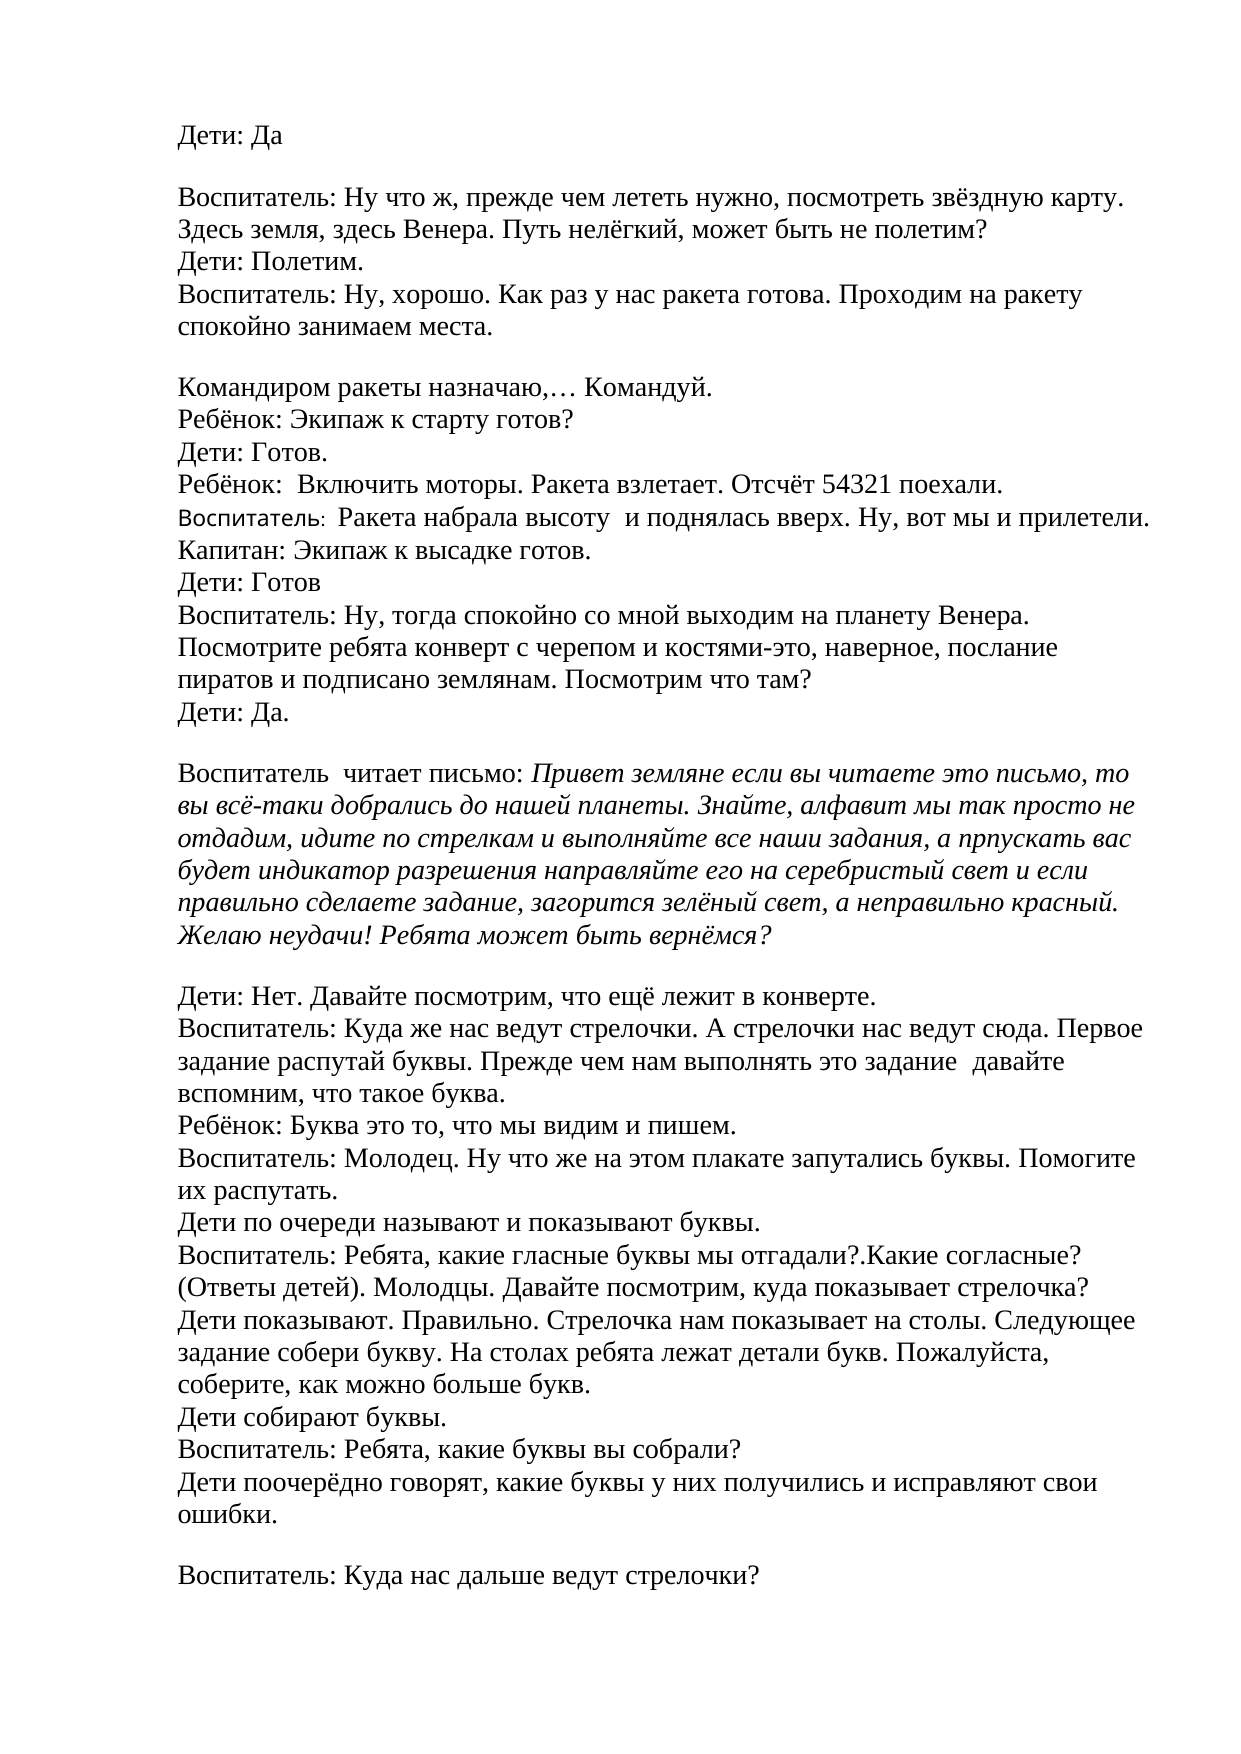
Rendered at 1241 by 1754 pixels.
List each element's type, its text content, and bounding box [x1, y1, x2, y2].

text Ребёнок: Экипаж к старту готов? [177, 403, 1152, 435]
text Дети собирают буквы. [177, 1400, 1152, 1432]
text Воспитатель: Куда нас дальше ведут стрелочки? [177, 1558, 1152, 1590]
text Дети: Нет. Давайте посмотрим, что ещё лежит в конверте. [177, 979, 1152, 1011]
text Дети: Готов. [177, 435, 1152, 467]
text Дети: Готов [177, 565, 1152, 598]
text Воспитатель читает письмо: Привет земляне если вы читаете это письмо, то вы всё-таки добрались до нашей планеты. Знайте, алфавит мы так просто не отдадим, идите по стрелкам и выполняйте все наши задания, а прпускать вас будет индикатор разрешения направляйте его на серебристый свет и если правильно сделаете задание, загорится зелёный свет, а неправильно красный. Желаю неудачи! Ребята может быть вернёмся? [177, 756, 1152, 950]
text Воспитатель: Ну, тогда спокойно со мной выходим на планету Венера. Посмотрите ребята конверт с черепом и костями-это, наверное, послание пиратов и подписано землянам. Посмотрим что там? [177, 598, 1152, 695]
text Воспитатель: Молодец. Ну что же на этом плакате запутались буквы. Помогите их распутать. [177, 1141, 1152, 1206]
text Командиром ракеты назначаю,… Командуй. [177, 370, 1152, 403]
text Ребёнок: Включить моторы. Ракета взлетает. Отсчёт 54321 поехали. [177, 467, 1152, 500]
text Дети по очереди называют и показывают буквы. [177, 1206, 1152, 1238]
text Воспитатель: Ребята, какие гласные буквы мы отгадали?.Какие согласные? (Ответы детей). Молодцы. Давайте посмотрим, куда показывает стрелочка? Дети показывают. Правильно. Стрелочка нам показывает на столы. Следующее задание собери букву. На столах ребята лежат детали букв. Пожалуйста, соберите, как можно больше букв. [177, 1238, 1152, 1400]
text Воспитатель: Ну, хорошо. Как раз у нас ракета готова. Проходим на ракету спокойно занимаем места. [177, 277, 1152, 342]
text Дети: Полетим. [177, 244, 1152, 277]
text Дети поочерёдно говорят, какие буквы у них получились и исправляют свои ошибки. [177, 1465, 1152, 1529]
text Воспитатель: Ну что ж, прежде чем лететь нужно, посмотреть звёздную карту. Здесь земля, здесь Венера. Путь нелёгкий, может быть не полетим? [177, 180, 1152, 244]
text Дети: Да. [177, 695, 1152, 727]
text Воспитатель: Ребята, какие буквы вы собрали? [177, 1432, 1152, 1465]
text Капитан: Экипаж к высадке готов. [177, 533, 1152, 565]
text Ребёнок: Буква это то, что мы видим и пишем. [177, 1108, 1152, 1141]
text Дети: Да [177, 118, 1152, 151]
text Воспитатель: Ракета набрала высоту и поднялась вверх. Ну, вот мы и прилетели. [177, 500, 1152, 533]
text Воспитатель: Куда же нас ведут стрелочки. А стрелочки нас ведут сюда. Первое задание распутай буквы. Прежде чем нам выполнять это задание давайте вспомним, что такое буква. [177, 1011, 1152, 1108]
